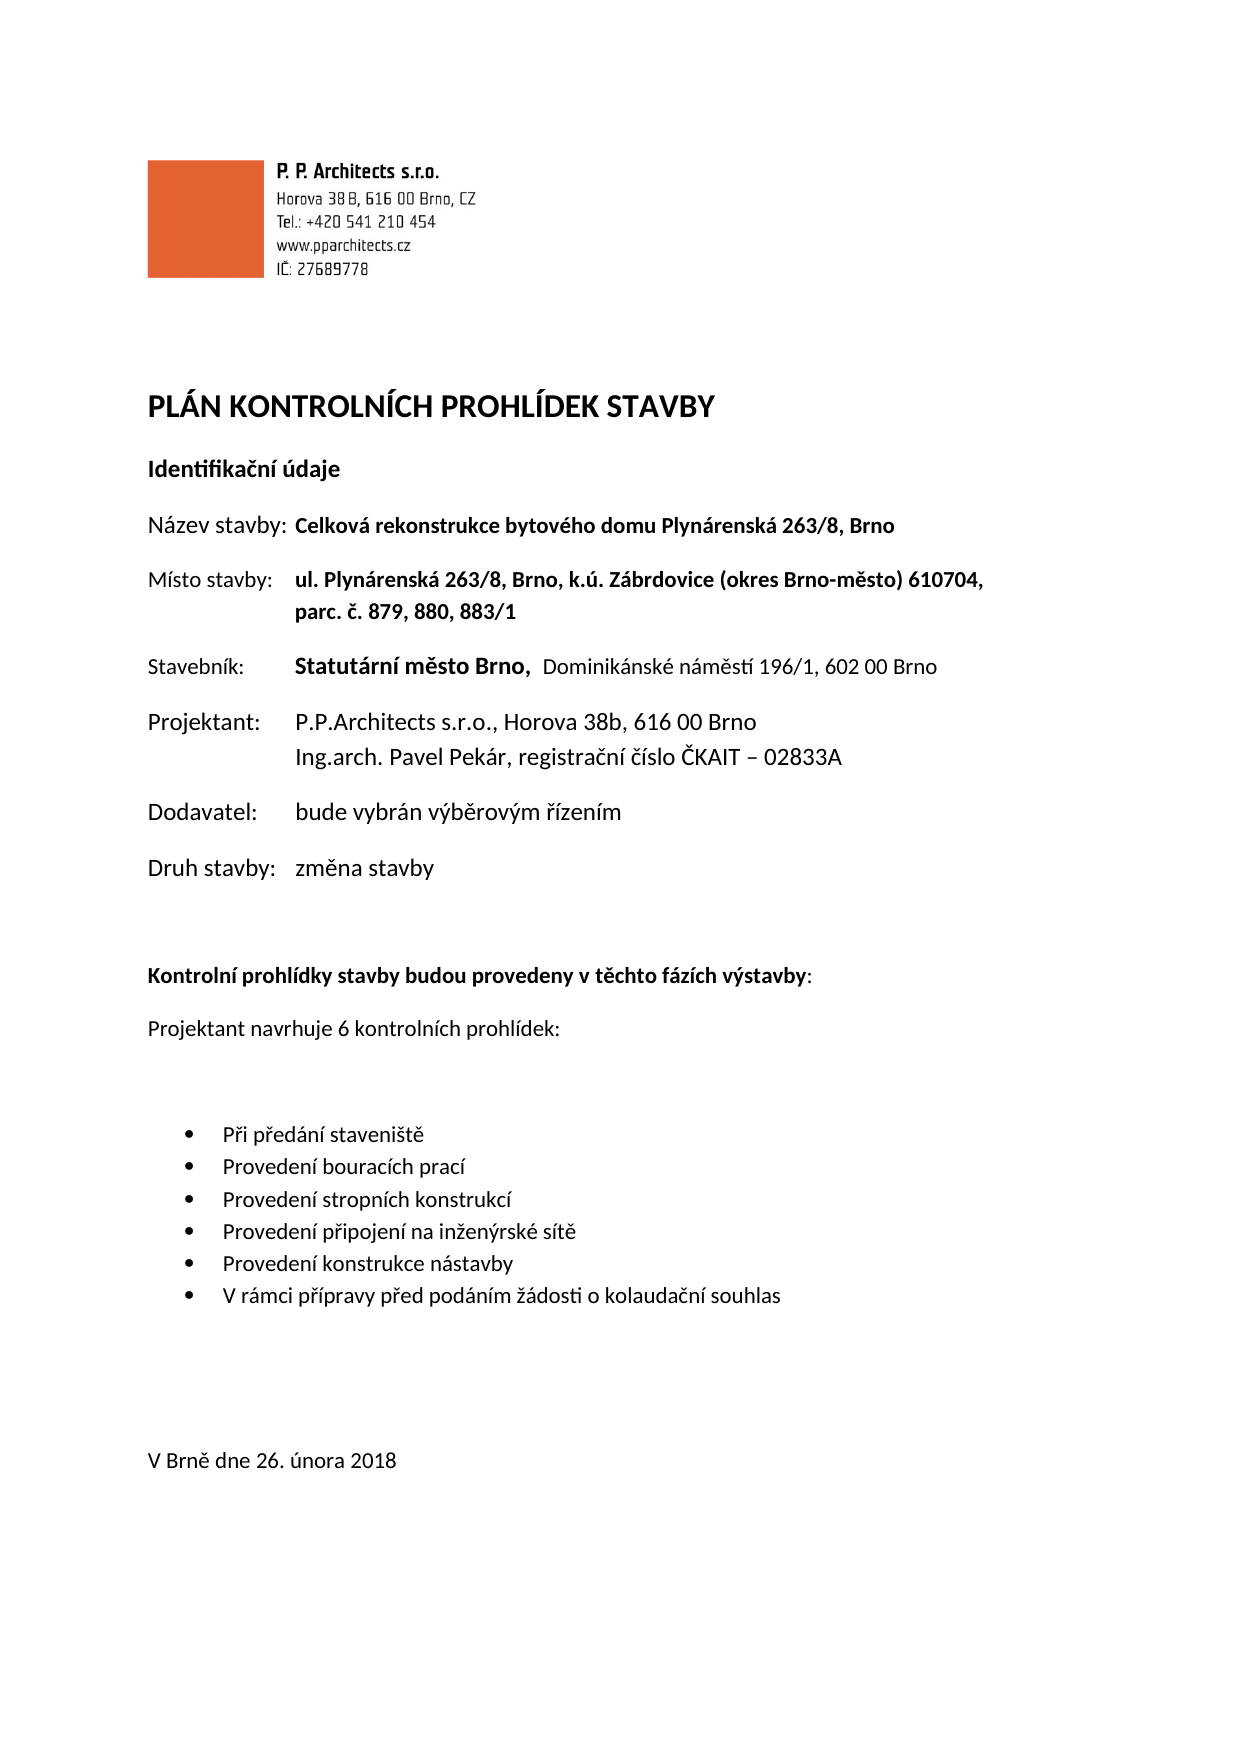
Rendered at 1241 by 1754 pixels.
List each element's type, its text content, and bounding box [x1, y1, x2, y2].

text parc. č. 879, 880, 883/1 [294, 597, 1093, 625]
text Projektant navrhuje 6 kontrolních prohlídek: [148, 1014, 1093, 1042]
list Provedení konstrukce nástavby [185, 1249, 1093, 1277]
list Provedení bouracích prací [185, 1152, 1093, 1181]
list Při předání staveniště [185, 1120, 1093, 1148]
list V Brně dne 26. února 2018 [148, 1446, 1093, 1474]
picture [147, 160, 484, 278]
list Provedení stropních konstrukcí [185, 1185, 1093, 1213]
text Název stavby: Celková rekonstrukce bytového domu Plynárenská 263/8, Brno [133, 509, 1093, 539]
text Místo stavby: ul. Plynárenská 263/8, Brno, k.ú. Zábrdovice (okres Brno-město) 610704, [148, 565, 1093, 593]
text PLÁN KONTROLNÍCH PROHLÍDEK STAVBY [133, 385, 1093, 426]
text Projektant: P.P.Architects s.r.o., Horova 38b, 616 00 Brno [133, 706, 1093, 736]
list Provedení připojení na inženýrské sítě [185, 1217, 1093, 1245]
list V rámci přípravy před podáním žádosti o kolaudační souhlas [185, 1281, 1093, 1309]
text Dodavatel: bude vybrán výběrovým řízením [133, 797, 1093, 827]
text Identifikační údaje [133, 453, 1093, 483]
text Druh stavby: změna stavby [133, 852, 1093, 883]
text Ing.arch. Pavel Pekár, registrační číslo ČKAIT – 02833A [133, 741, 1093, 771]
text Stavebník: Statutární město Brno, Dominikánské náměstí 196/1, 602 00 Brno [148, 650, 1093, 680]
text Kontrolní prohlídky stavby budou provedeny v těchto fázích výstavby: [148, 961, 1093, 989]
